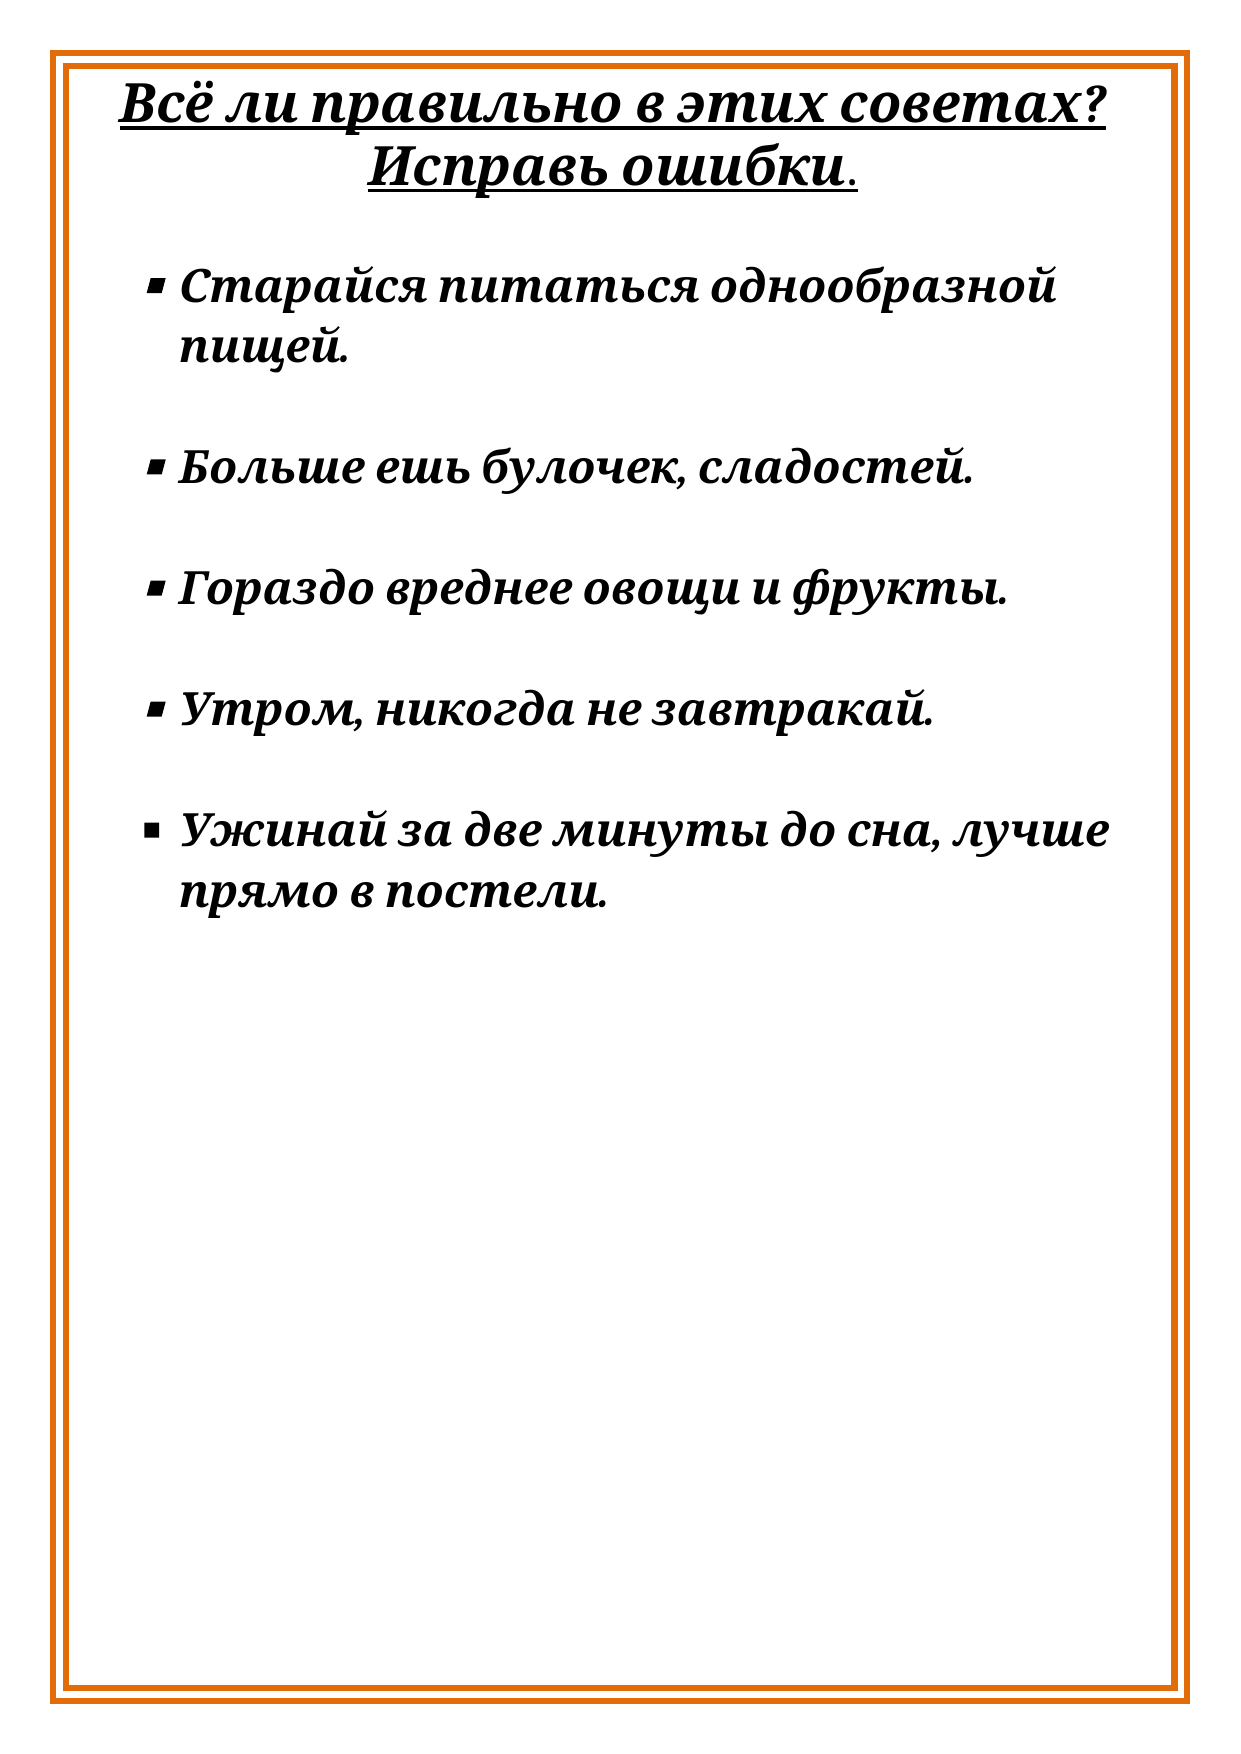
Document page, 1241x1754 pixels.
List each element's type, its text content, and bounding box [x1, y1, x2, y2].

list Гораздо вреднее овощи и фрукты. [141, 563, 1122, 616]
list Ужинай за две минуты до сна, лучше прямо в постели. [141, 805, 1122, 919]
list Больше ешь булочек, сладостей. [141, 442, 1122, 495]
text Всё ли правильно в этих советах? [103, 74, 1122, 136]
list Утром, никогда не завтракай. [141, 684, 1122, 737]
text Исправь ошибки. [103, 136, 1122, 198]
list Старайся питаться однообразной пищей. [141, 261, 1122, 374]
